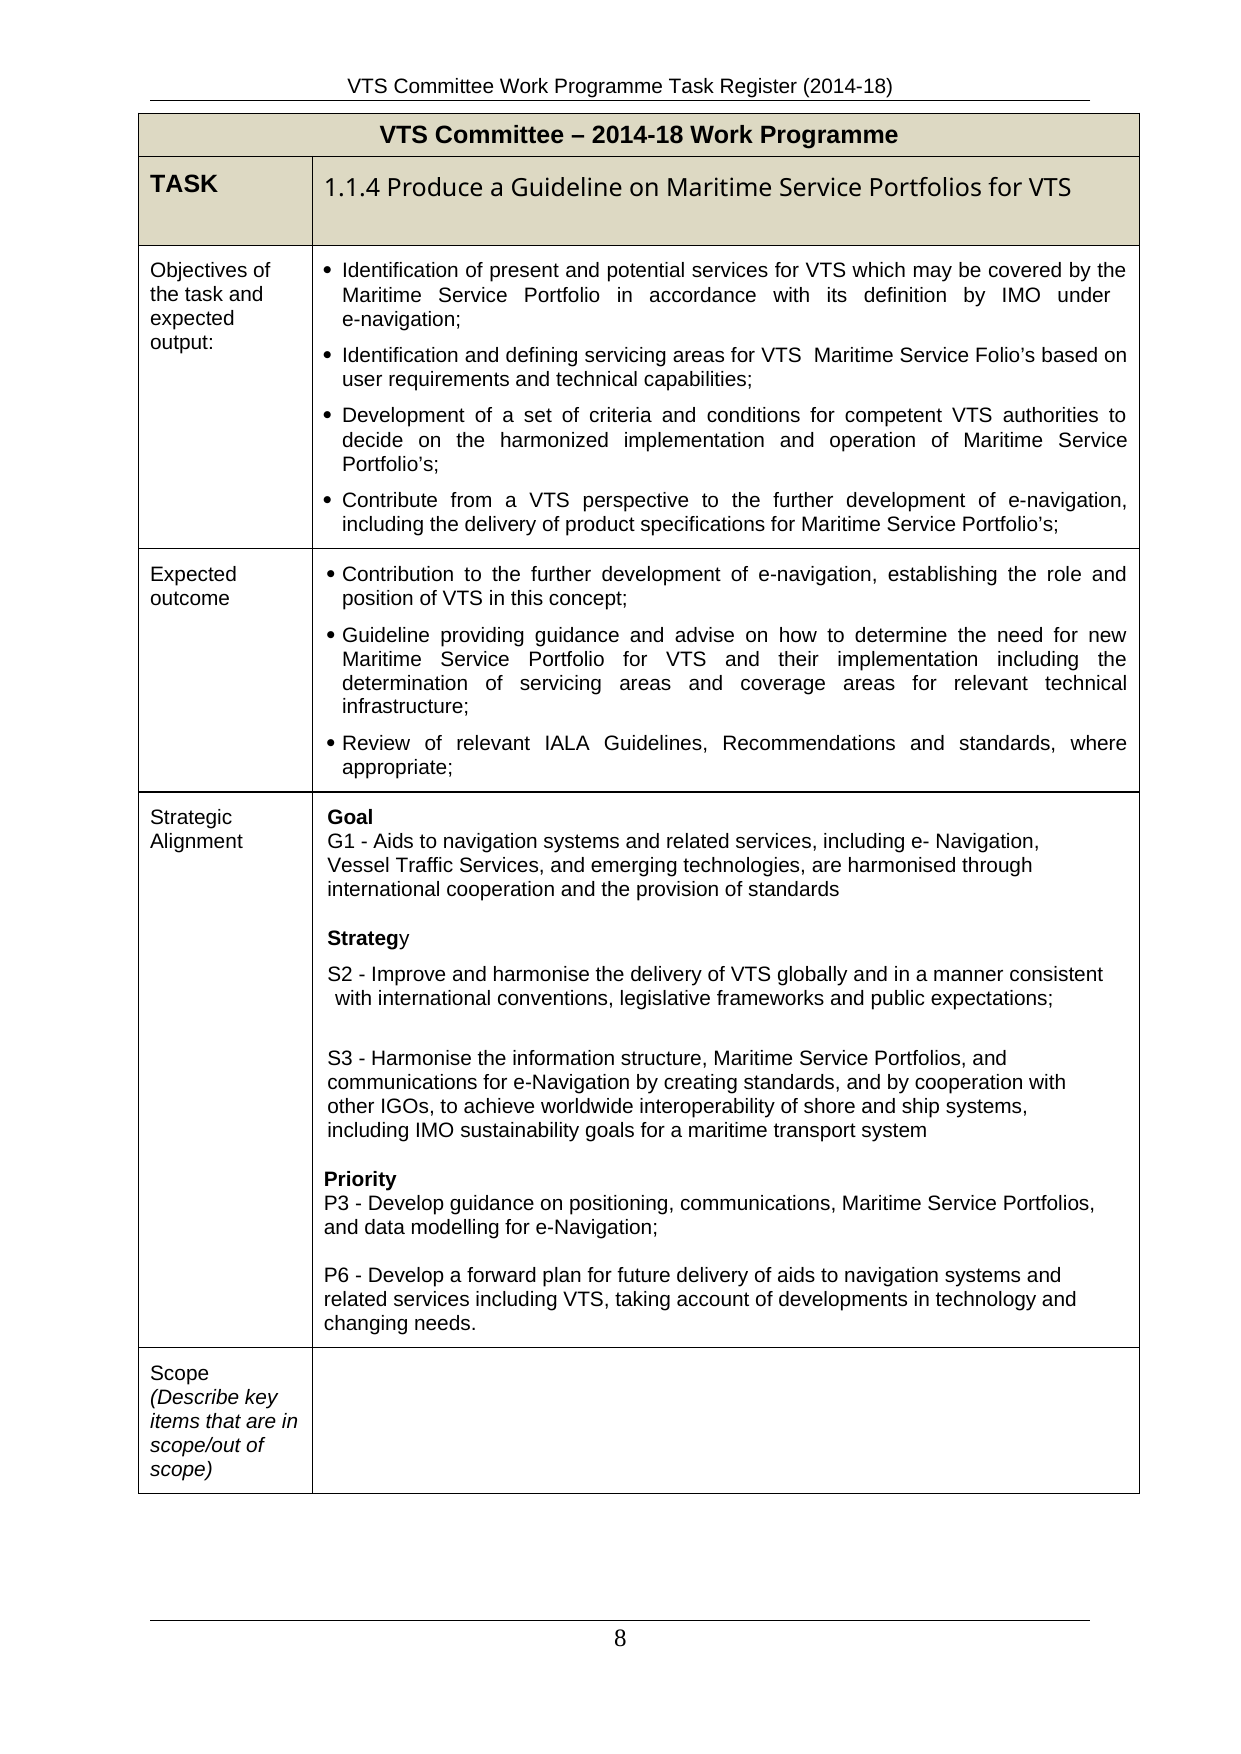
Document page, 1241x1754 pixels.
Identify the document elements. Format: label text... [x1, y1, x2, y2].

table_cell Contribution to the further development of e-navigation, establishing the role and position of VTS in this concept; Guideline providing guidance and advise on how to determine the need for new Maritime Service Portfolio for VTS and their implementation including the determination of servicing areas and coverage areas for relevant technical infrastructure; Review of relevant IALA Guidelines, Recommendations and standards, where appropriate; [313, 549, 1139, 791]
table_cell Identification of present and potential services for VTS which may be covered by the Maritime Service Portfolio in accordance with its definition by IMO under e-navigation; Identification and defining servicing areas for VTS Maritime Service Folio’s based on user requirements and technical capabilities; Development of a set of criteria and conditions for competent VTS authorities to decide on the harmonized implementation and operation of Maritime Service Portfolio’s; Contribute from a VTS perspective to the further development of e-navigation, including the delivery of product specifications for Maritime Service Portfolio’s; [313, 246, 1139, 548]
table_cell [313, 1348, 1139, 1493]
table_cell Scope (Describe key items that are in scope/out of scope) [139, 1348, 312, 1493]
table_cell Strategic Alignment [139, 793, 312, 1347]
table_cell Expected outcome [139, 549, 312, 791]
table_cell Priority P3 - Develop guidance on positioning, communications, Maritime Service Portfolios, and data modelling for e-Navigation; P6 - Develop a forward plan for future delivery of aids to navigation systems and related services including VTS, taking account of developments in technology and changing needs. [313, 793, 1139, 1347]
table_cell Objectives of the task and expected output: [139, 246, 312, 548]
table_header VTS Committee – 2014-18 Work Programme [139, 114, 1139, 156]
table_cell TASK [139, 157, 312, 245]
table_cell 1.1.4 Produce a Guideline on Maritime Service Portfolios for VTS [313, 157, 1139, 245]
